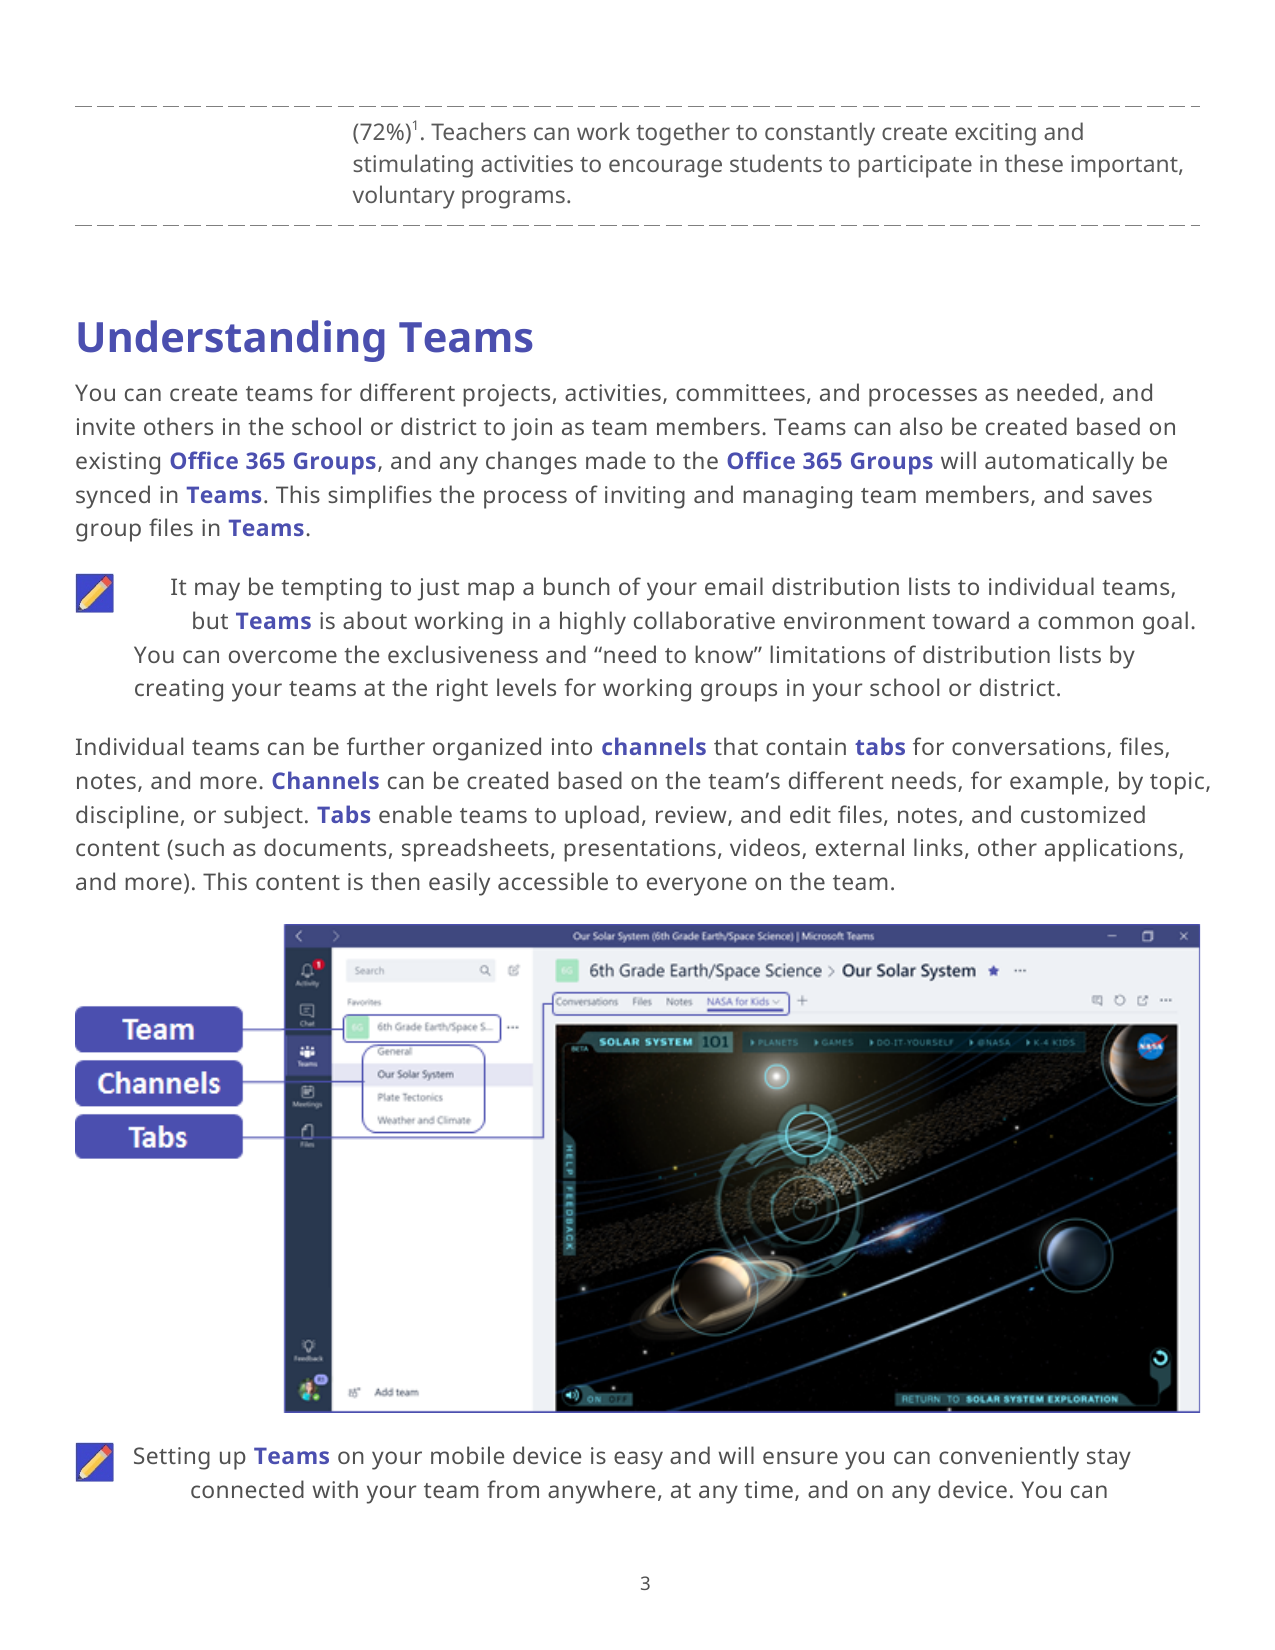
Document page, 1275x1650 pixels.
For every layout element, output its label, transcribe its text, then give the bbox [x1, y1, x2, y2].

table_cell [75, 106, 337, 225]
text It may be tempting to just map a bunch of your email distribution lists to individual teams, but Teams is about working in a highly collaborative environment toward a common goal. You can overcome the exclusiveness and “need to know” limitations of distribution lists by creating your teams at the right levels for working groups in your school or district. [112, 571, 1215, 703]
picture [75, 573, 114, 613]
text Individual teams can be further organized into channels that contain tabs for conversations, files, notes, and more. Channels can be created based on the team’s different needs, for example, by topic, discipline, or subject. Tabs enable teams to upload, review, and edit files, notes, and customized content (such as documents, spreadsheets, presentations, videos, external links, other applications, and more). This content is then easily accessible to everyone on the team. [75, 731, 1215, 897]
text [75, 1440, 1215, 1505]
picture [75, 1442, 114, 1482]
text You can create teams for different projects, activities, committees, and processes as needed, and invite others in the school or district to join as team members. Teams can also be created based on existing Office 365 Groups, and any changes made to the Office 365 Groups will automatically be synced in Teams. This simplifies the process of inviting and managing team members, and saves group files in Teams. [75, 377, 1215, 543]
picture [75, 924, 1200, 1413]
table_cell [338, 106, 1200, 225]
subtitle Understanding Teams [75, 308, 1215, 365]
